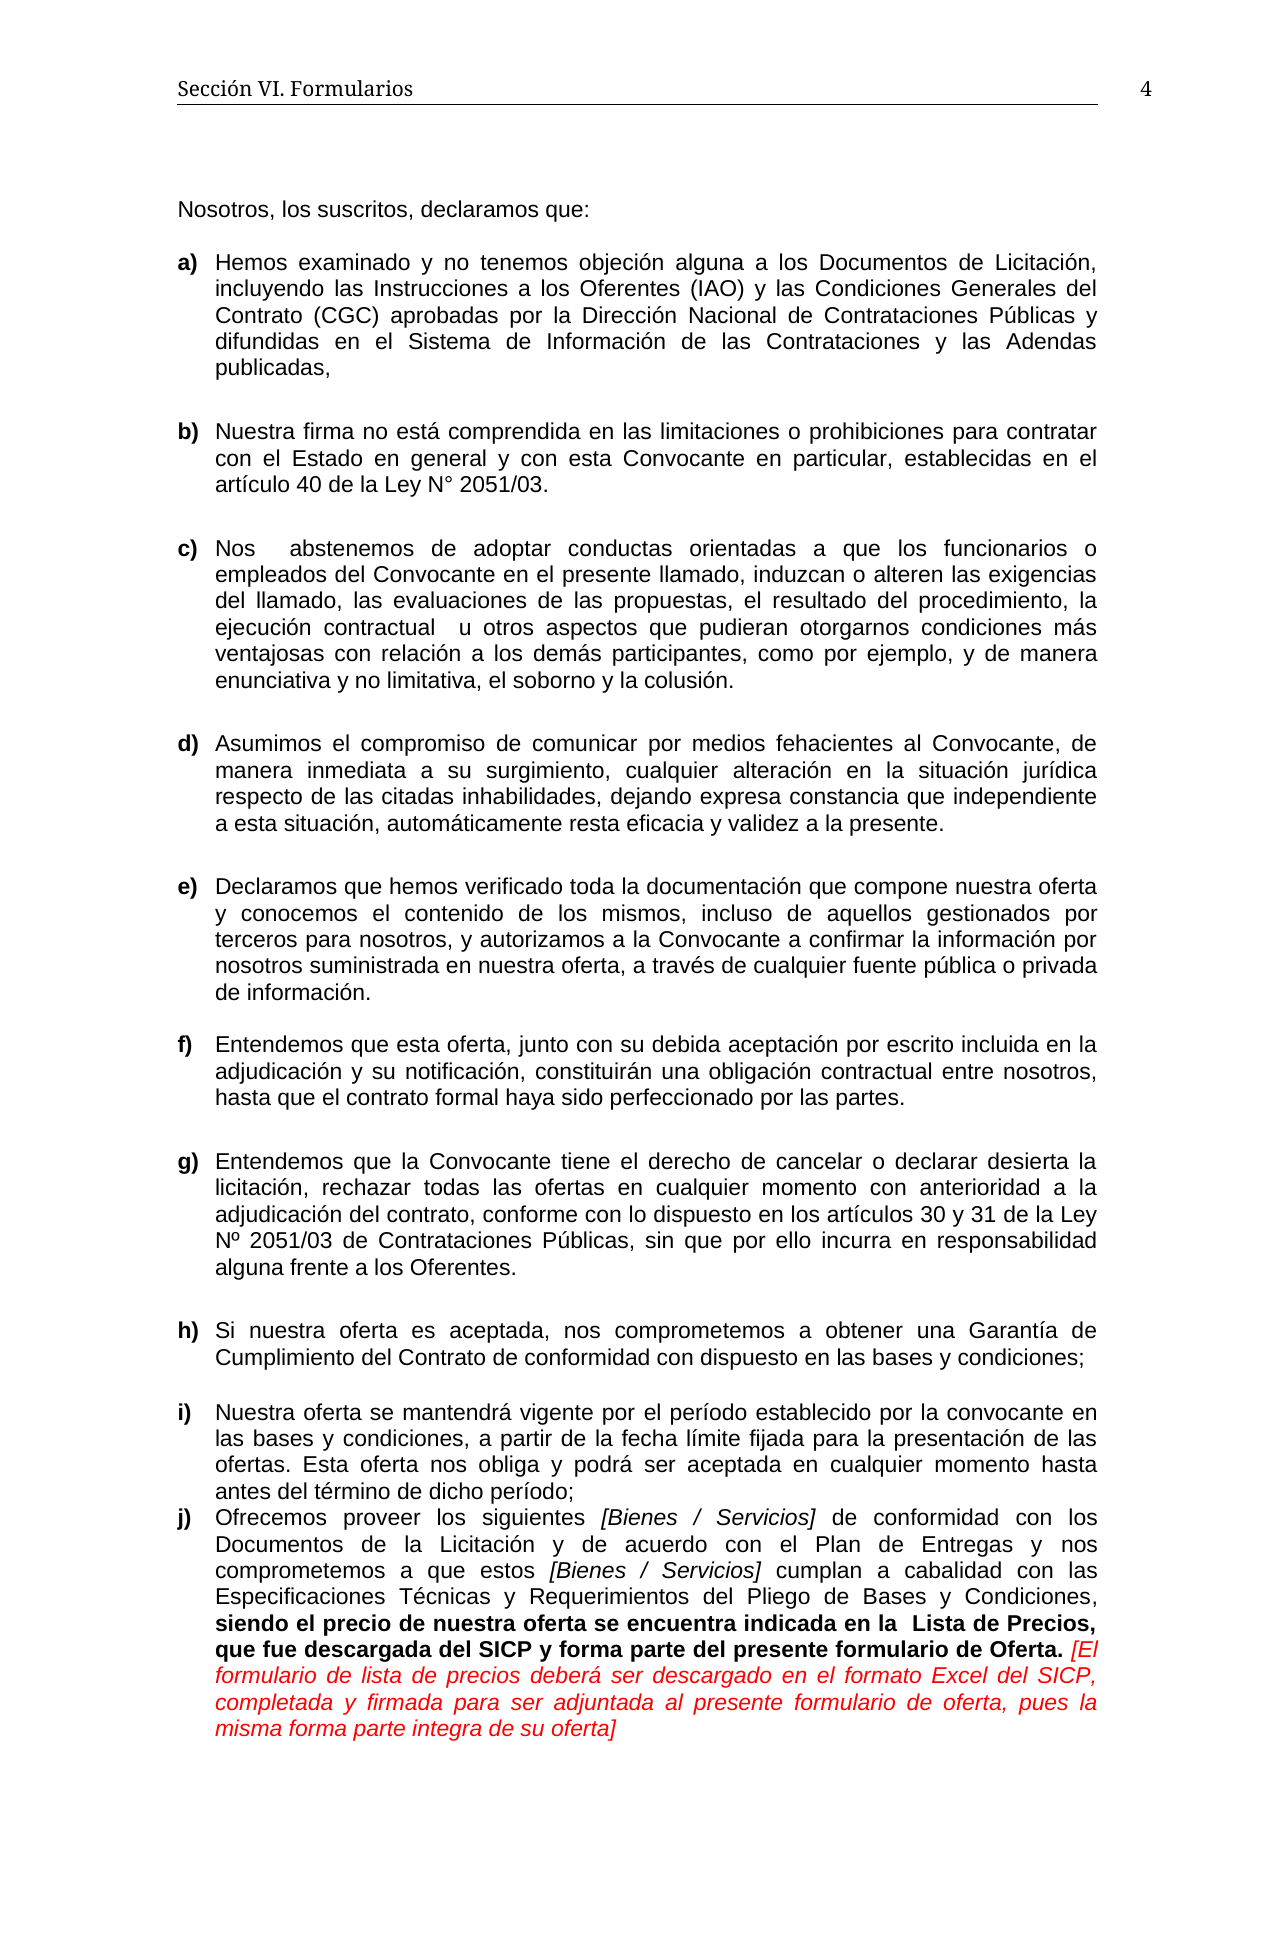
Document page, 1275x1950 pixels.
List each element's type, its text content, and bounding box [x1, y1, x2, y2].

text Nosotros, los suscritos, declaramos que: [177, 185, 1098, 223]
list Asumimos el compromiso de comunicar por medios fehacientes al Convocante, de manera inmediata a su surgimiento, cualquier alteración en la situación jurídica respecto de las citadas inhabilidades, dejando expresa constancia que independiente a esta situación, automáticamente resta eficacia y validez a la presente. [177, 730, 1098, 836]
list Declaramos que hemos verificado toda la documentación que compone nuestra oferta y conocemos el contenido de los mismos, incluso de aquellos gestionados por terceros para nosotros, y autorizamos a la Convocante a confirmar la información por nosotros suministrada en nuestra oferta, a través de cualquier fuente pública o privada de información. [177, 873, 1098, 1005]
list Nos abstenemos de adoptar conductas orientadas a que los funcionarios o empleados del Convocante en el presente llamado, induzcan o alteren las exigencias del llamado, las evaluaciones de las propuestas, el resultado del procedimiento, la ejecución contractual u otros aspectos que pudieran otorgarnos condiciones más ventajosas con relación a los demás participantes, como por ejemplo, y de manera enunciativa y no limitativa, el soborno y la colusión. [177, 535, 1098, 693]
list Si nuestra oferta es aceptada, nos comprometemos a obtener una Garantía de Cumplimiento del Contrato de conformidad con dispuesto en las bases y condiciones; [177, 1317, 1098, 1370]
list Entendemos que la Convocante tiene el derecho de cancelar o declarar desierta la licitación, rechazar todas las ofertas en cualquier momento con anterioridad a la adjudicación del contrato, conforme con lo dispuesto en los artículos 30 y 31 de la Ley Nº 2051/03 de Contrataciones Públicas, sin que por ello incurra en responsabilidad alguna frente a los Oferentes. [177, 1148, 1098, 1280]
list Hemos examinado y no tenemos objeción alguna a los Documentos de Licitación, incluyendo las Instrucciones a los Oferentes (IAO) y las Condiciones Generales del Contrato (CGC) aprobadas por la Dirección Nacional de Contrataciones Públicas y difundidas en el Sistema de Información de las Contrataciones y las Adendas publicadas, [177, 249, 1098, 381]
list Nuestra oferta se mantendrá vigente por el período establecido por la convocante en las bases y condiciones, a partir de la fecha límite fijada para la presentación de las ofertas. Esta oferta nos obliga y podrá ser aceptada en cualquier momento hasta antes del término de dicho período; [177, 1399, 1098, 1504]
list Ofrecemos proveer los siguientes [Bienes / Servicios] de conformidad con los Documentos de la Licitación y de acuerdo con el Plan de Entregas y nos comprometemos a que estos [Bienes / Servicios] cumplan a cabalidad con las Especificaciones Técnicas y Requerimientos del Pliego de Bases y Condiciones, siendo el precio de nuestra oferta se encuentra indicada en la Lista de Precios, que fue descargada del SICP y forma parte del presente formulario de Oferta. [El formulario de lista de precios deberá ser descargado en el formato Excel del SICP, completada y firmada para ser adjuntada al presente formulario de oferta, pues la misma forma parte integra de su oferta] [177, 1504, 1098, 1741]
list Entendemos que esta oferta, junto con su debida aceptación por escrito incluida en la adjudicación y su notificación, constituirán una obligación contractual entre nosotros, hasta que el contrato formal haya sido perfeccionado por las partes. [177, 1031, 1098, 1111]
list Nuestra firma no está comprendida en las limitaciones o prohibiciones para contratar con el Estado en general y con esta Convocante en particular, establecidas en el artículo 40 de la Ley N° 2051/03. [177, 418, 1098, 497]
